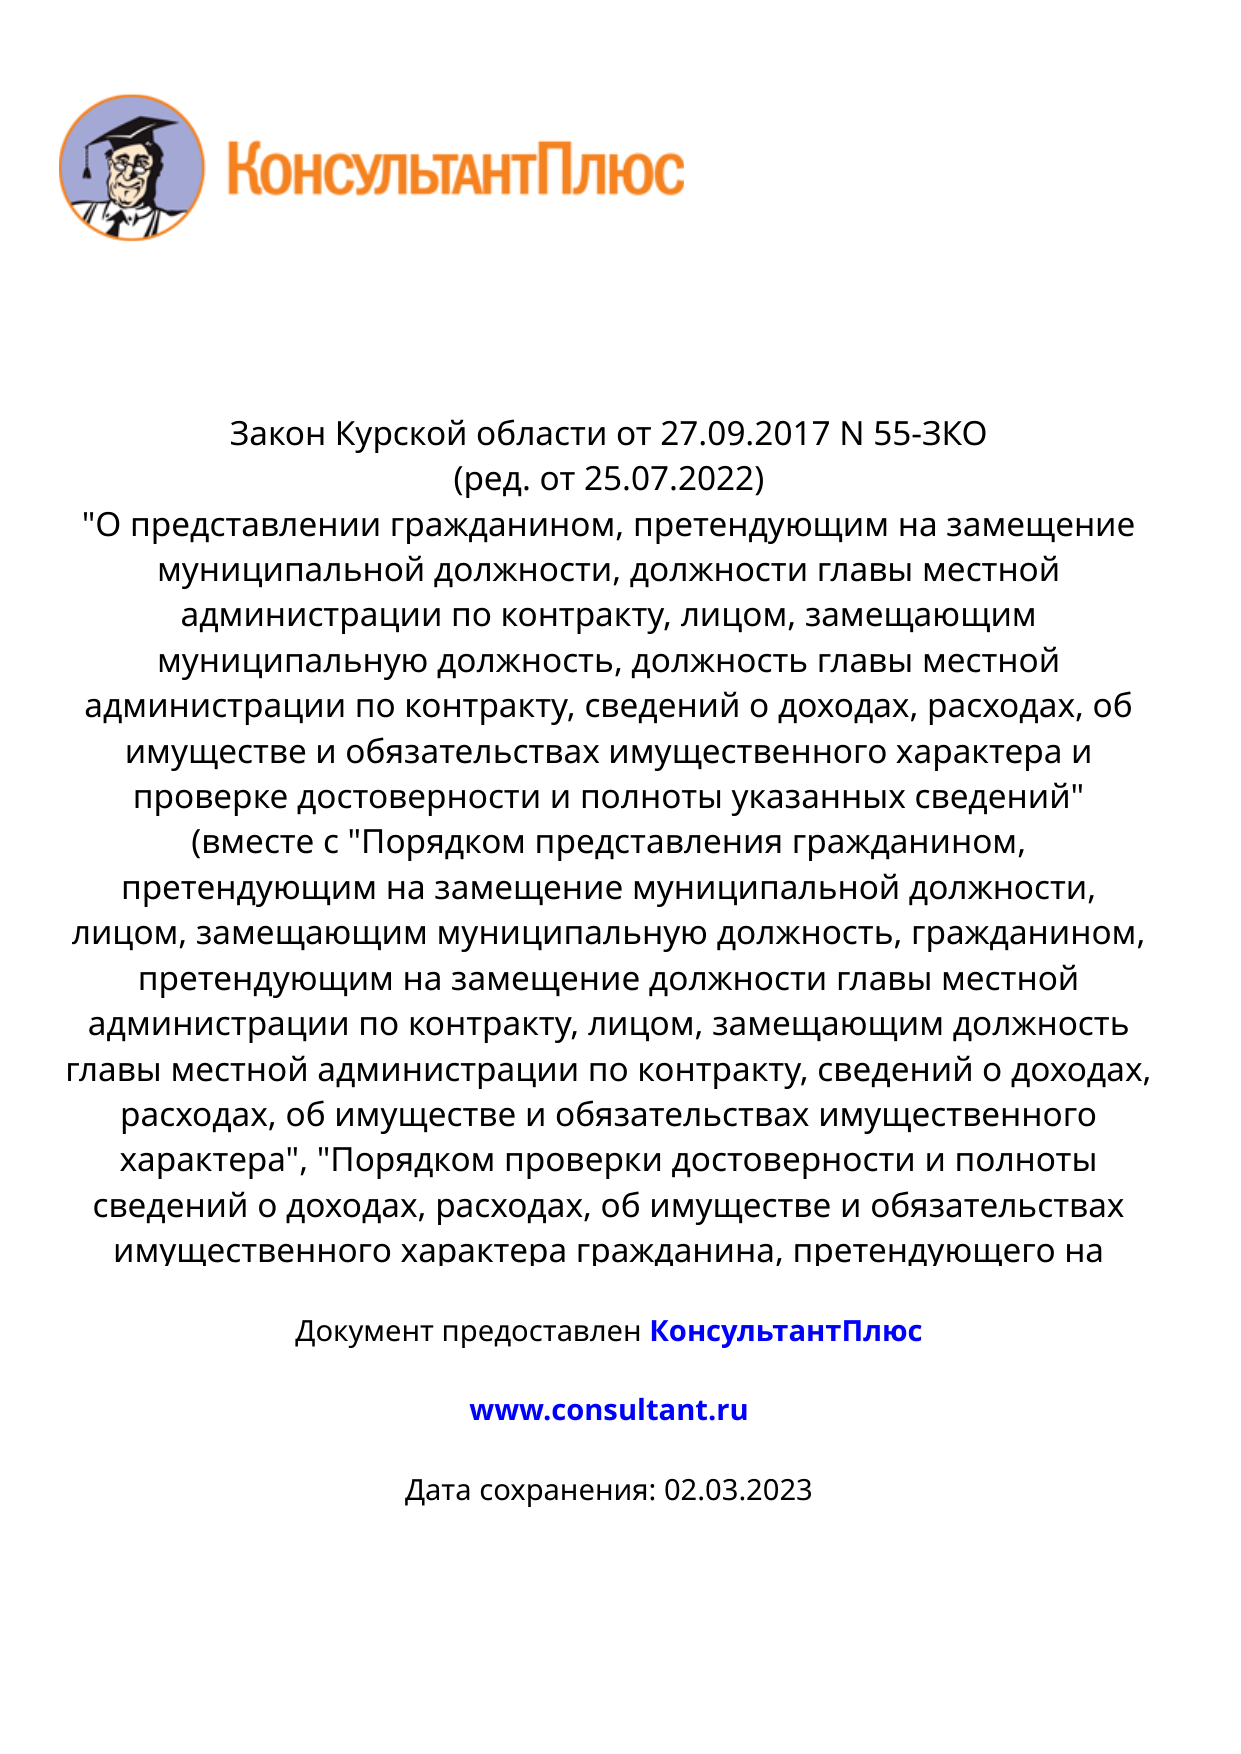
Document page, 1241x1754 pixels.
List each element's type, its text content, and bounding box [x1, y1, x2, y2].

table_cell Закон Курской области от 27.09.2017 N 55-ЗКО (ред. от 25.07.2022) "О представлении гражданином, претендующим на замещение муниципальной должности, должности главы местной администрации по контракту, лицом, замещающим муниципальную должность, должность главы местной администрации по контракту, сведений о доходах, расходах, об имуществе и обязательствах имущественного характера и проверке достоверности и полноты указанных сведений" (вместе с "Порядком представления гражданином, претендующим на замещение муниципальной должности, лицом, замещающим муниципальную должность, гражданином, претендующим на замещение должности главы местной администрации по контракту, лицом, замещающим должность главы местной администрации по контракту, сведений о доходах, расходах, об имуществе и обязательствах имущественного характера", "Порядком проверки достоверности и полноты сведений о доходах, расходах, об имуществе и обязательствах имущественного характера гражданина, претендующего на замещение муниципальной должности, лица, замещающего муниципальную должность, гражданина, претендующего на замещение должности главы местной администрации по контракту, лица, замещающего должность главы местной администрации по контракту") (принят Курской областной Думой 21.09.2017) [51, 403, 1167, 1272]
table_cell Документ предоставлен КонсультантПлюс www.consultant.ru Дата сохранения: 02.03.2023 [51, 1272, 1167, 1587]
table_header [51, 88, 1167, 403]
picture [59, 93, 684, 243]
